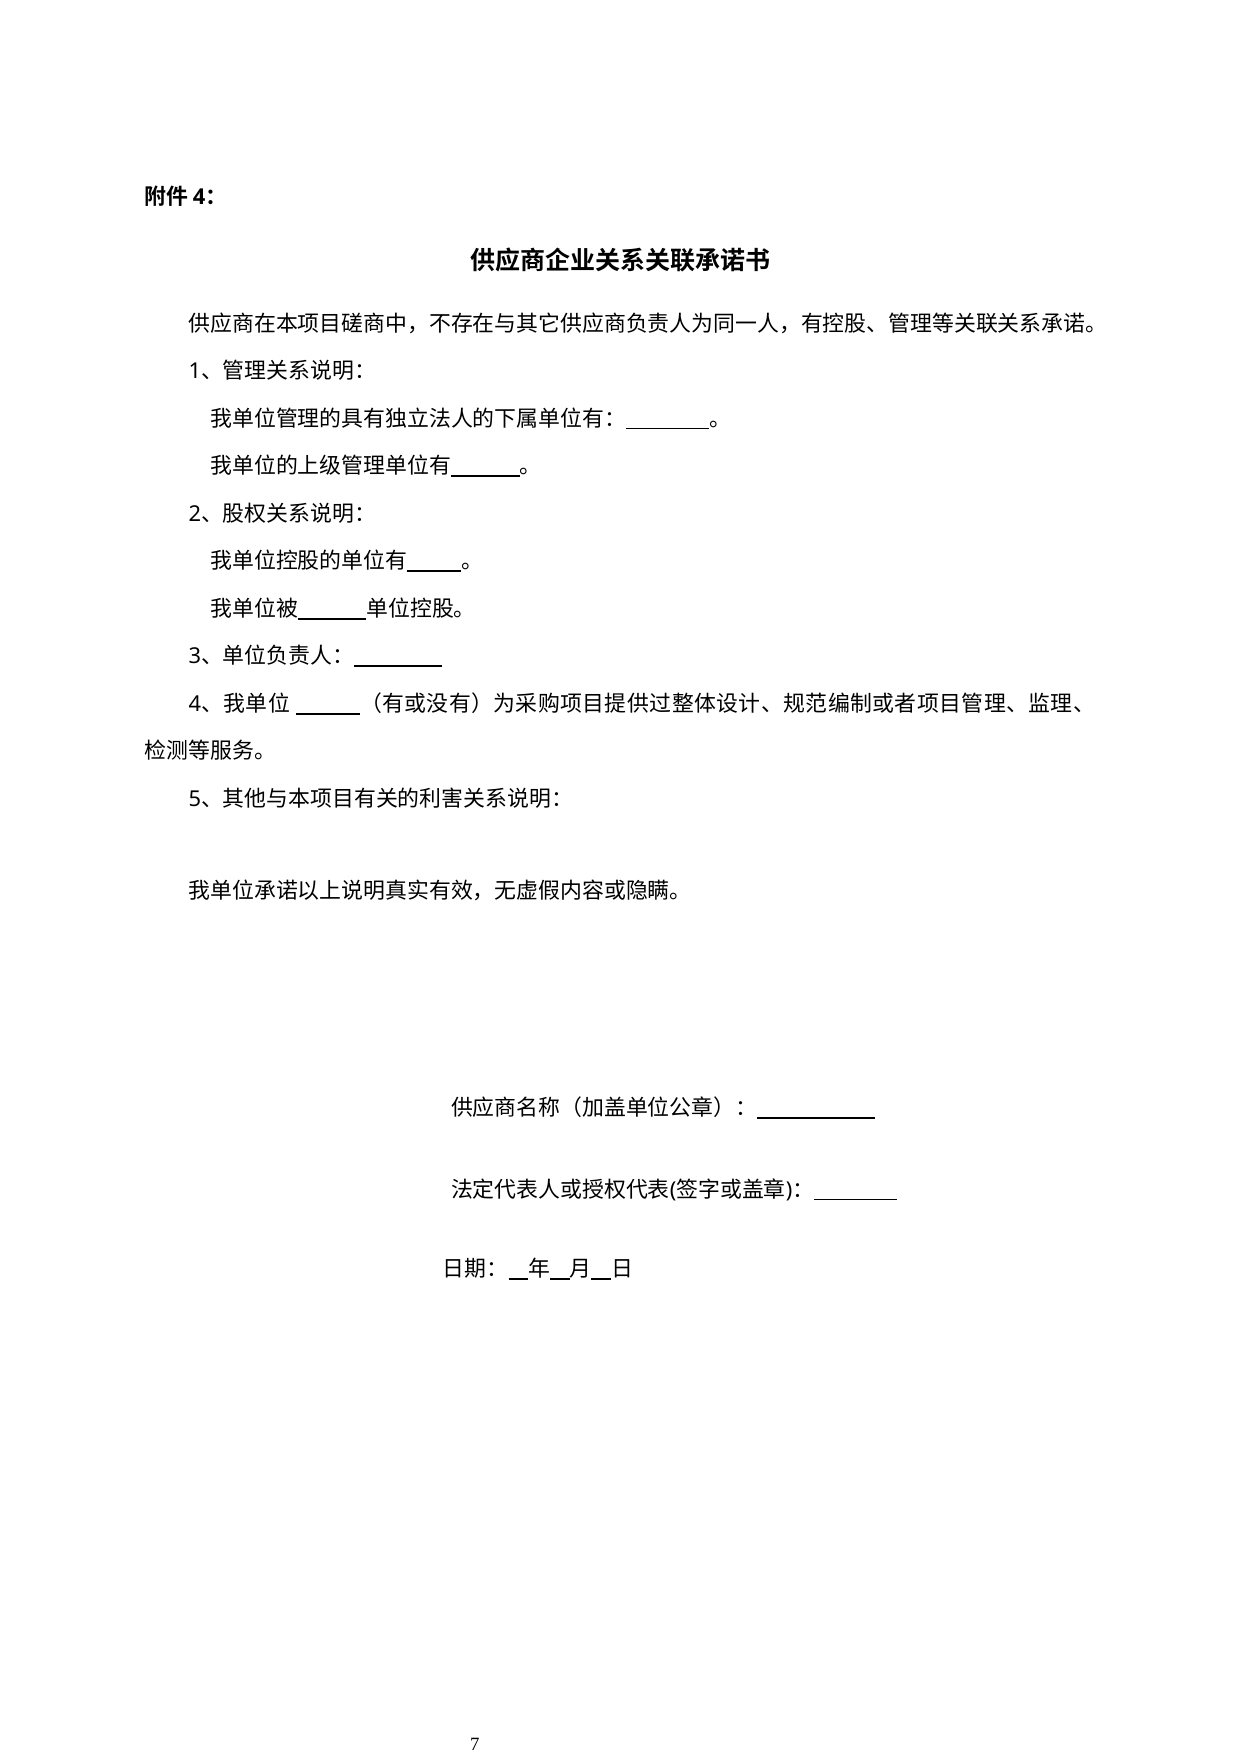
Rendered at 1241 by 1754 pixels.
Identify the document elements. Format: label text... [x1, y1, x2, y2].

text 我单位承诺以上说明真实有效，无虚假内容或隐瞒。 [144, 873, 1096, 905]
text 附件4： [144, 179, 1096, 211]
text 我单位控股的单位有 。 [144, 543, 1096, 575]
text 3、单位负责人： [144, 638, 1096, 670]
text 供应商企业关系关联承诺书 [144, 242, 1096, 276]
text 日期： 年 月 日 [443, 1253, 1096, 1282]
text 5、其他与本项目有关的利害关系说明： [144, 781, 1096, 813]
text 我单位管理的具有独立法人的下属单位有： 。 [144, 401, 1096, 432]
text 法定代表人或授权代表(签字或盖章)： [144, 1172, 1096, 1203]
text 2、股权关系说明： [144, 496, 1096, 527]
text 我单位被 单位控股。 [144, 591, 1096, 622]
text 供应商在本项目磋商中，不存在与其它供应商负责人为同一人，有控股、管理等关联关系承诺。 [144, 306, 1096, 337]
text 我单位的上级管理单位有 。 [144, 448, 1096, 480]
text 供应商名称（加盖单位公章）： [144, 1090, 1096, 1122]
text 4、我单位 （有或没有）为采购项目提供过整体设计、规范编制或者项目管理、监理、检测等服务。 [144, 686, 1096, 765]
text 1、管理关系说明： [144, 353, 1096, 385]
